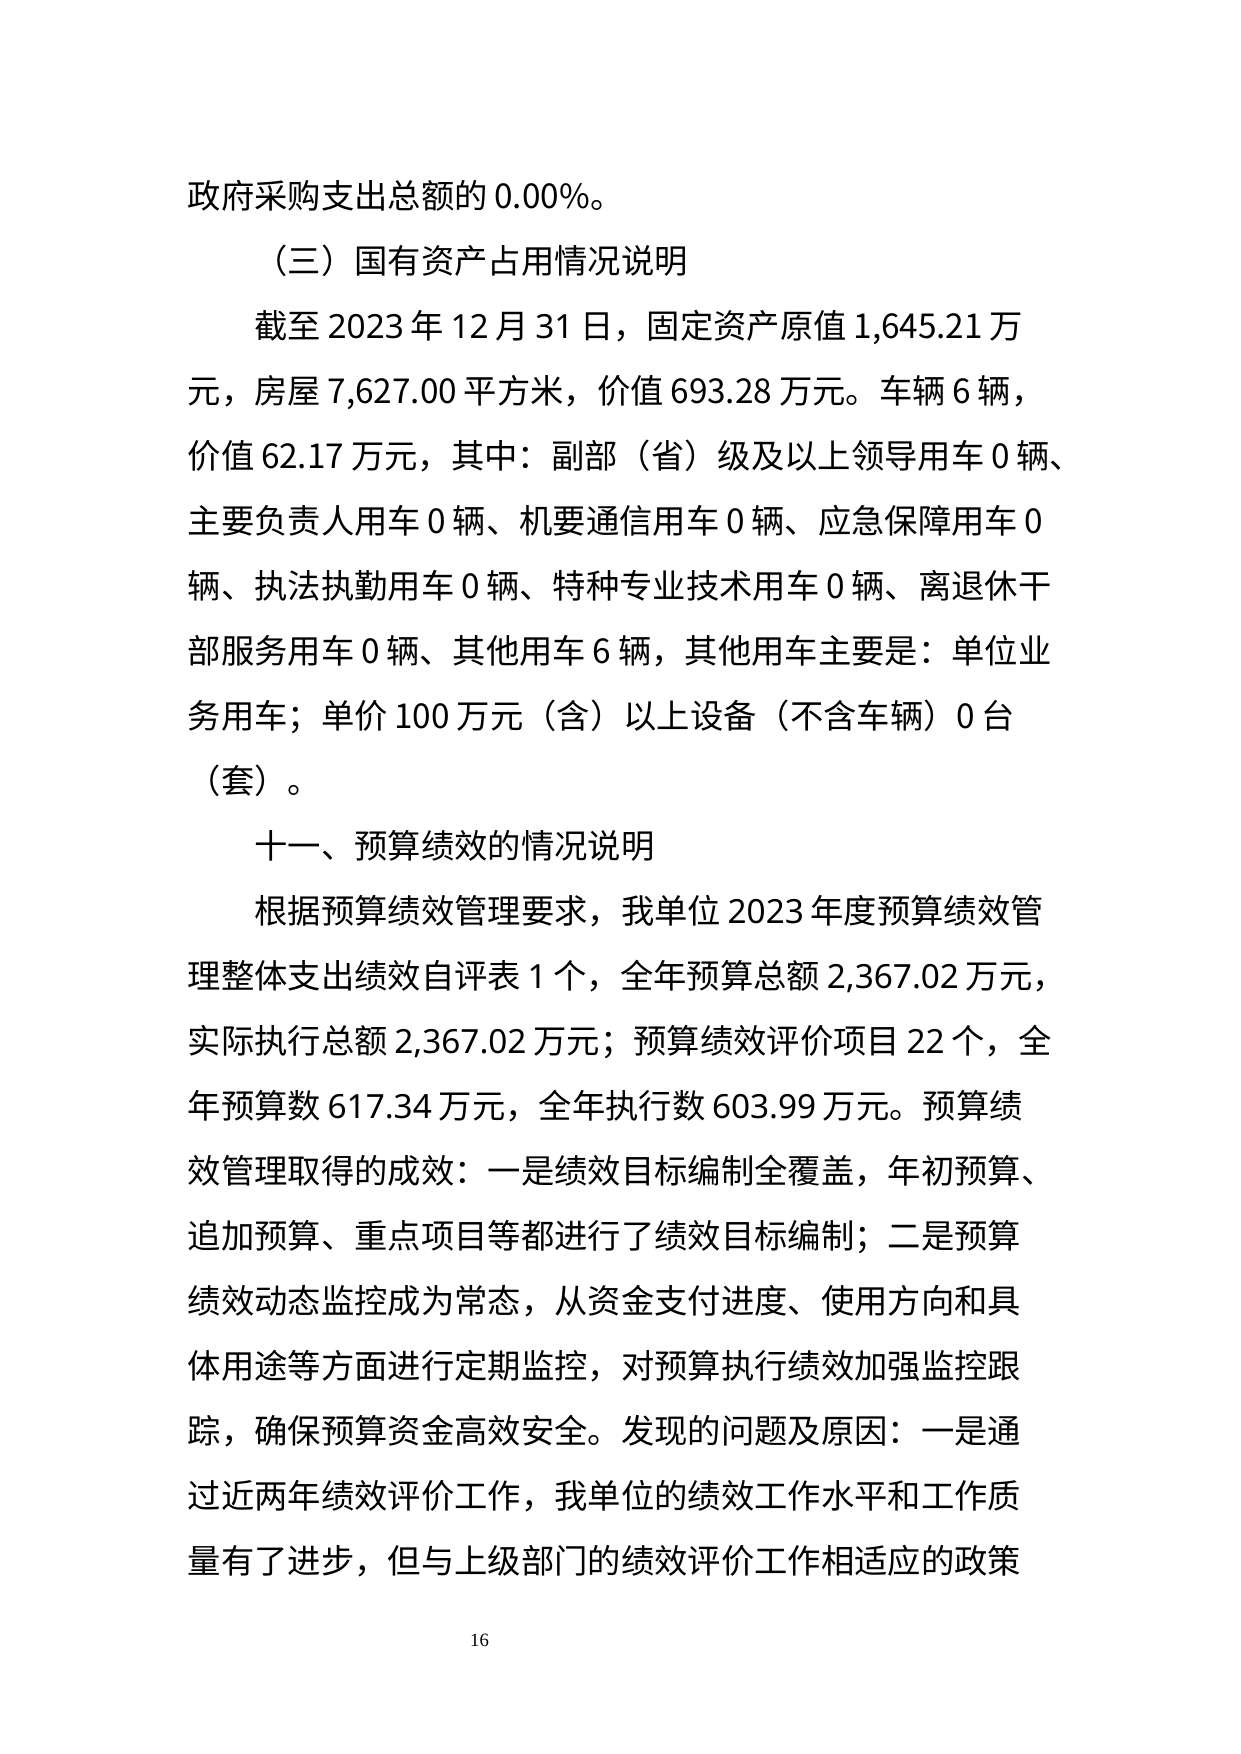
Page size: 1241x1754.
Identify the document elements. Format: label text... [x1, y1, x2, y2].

text （三）国有资产占用情况说明 [187, 227, 1053, 292]
text 十一、预算绩效的情况说明 [187, 812, 1053, 877]
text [187, 162, 1053, 227]
text 截至2023年12月31日，固定资产原值1,645.21万元，房屋7,627.00平方米，价值693.28万元。车辆6辆，价值62.17万元，其中：副部（省）级及以上领导用车0辆、主要负责人用车0辆、机要通信用车0辆、应急保障用车0辆、执法执勤用车0辆、特种专业技术用车0辆、离退休干部服务用车0辆、其他用车6辆，其他用车主要是：单位业务用车；单价100万元（含）以上设备（不含车辆）0台（套）。 [187, 292, 1053, 812]
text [187, 877, 1053, 1592]
